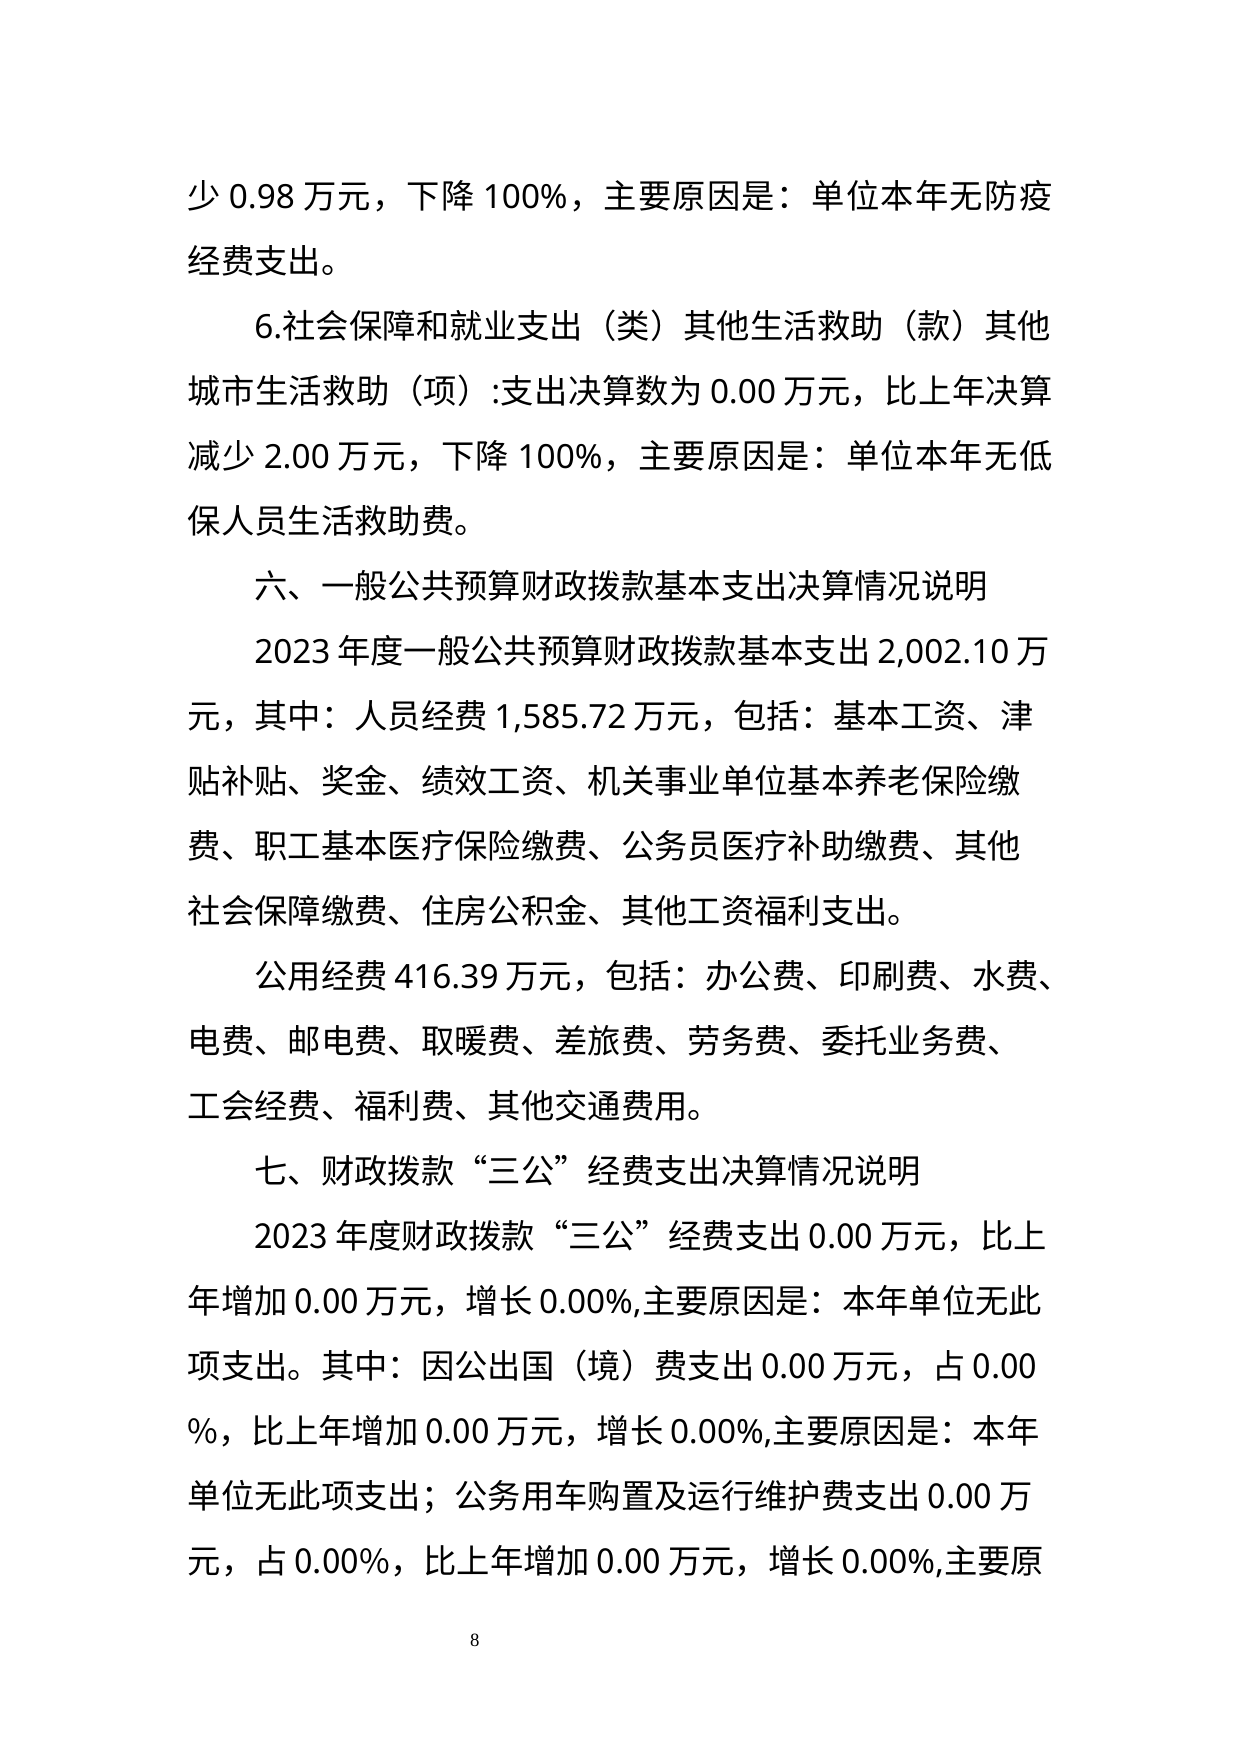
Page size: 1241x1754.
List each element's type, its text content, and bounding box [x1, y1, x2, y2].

text 六、一般公共预算财政拨款基本支出决算情况说明 [187, 552, 1053, 617]
text 6.社会保障和就业支出（类）其他生活救助（款）其他城市生活救助（项）:支出决算数为0.00万元，比上年决算减少2.00万元，下降100%，主要原因是：单位本年无低保人员生活救助费。 [187, 292, 1053, 552]
text 2023年度一般公共预算财政拨款基本支出2,002.10万元，其中：人员经费1,585.72万元，包括：基本工资、津贴补贴、奖金、绩效工资、机关事业单位基本养老保险缴费、职工基本医疗保险缴费、公务员医疗补助缴费、其他社会保障缴费、住房公积金、其他工资福利支出。 [187, 617, 1053, 942]
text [187, 162, 1053, 292]
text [187, 1202, 1053, 1592]
text 七、财政拨款“三公”经费支出决算情况说明 [187, 1137, 1053, 1202]
text 公用经费416.39万元，包括：办公费、印刷费、水费、电费、邮电费、取暖费、差旅费、劳务费、委托业务费、工会经费、福利费、其他交通费用。 [187, 942, 1053, 1137]
